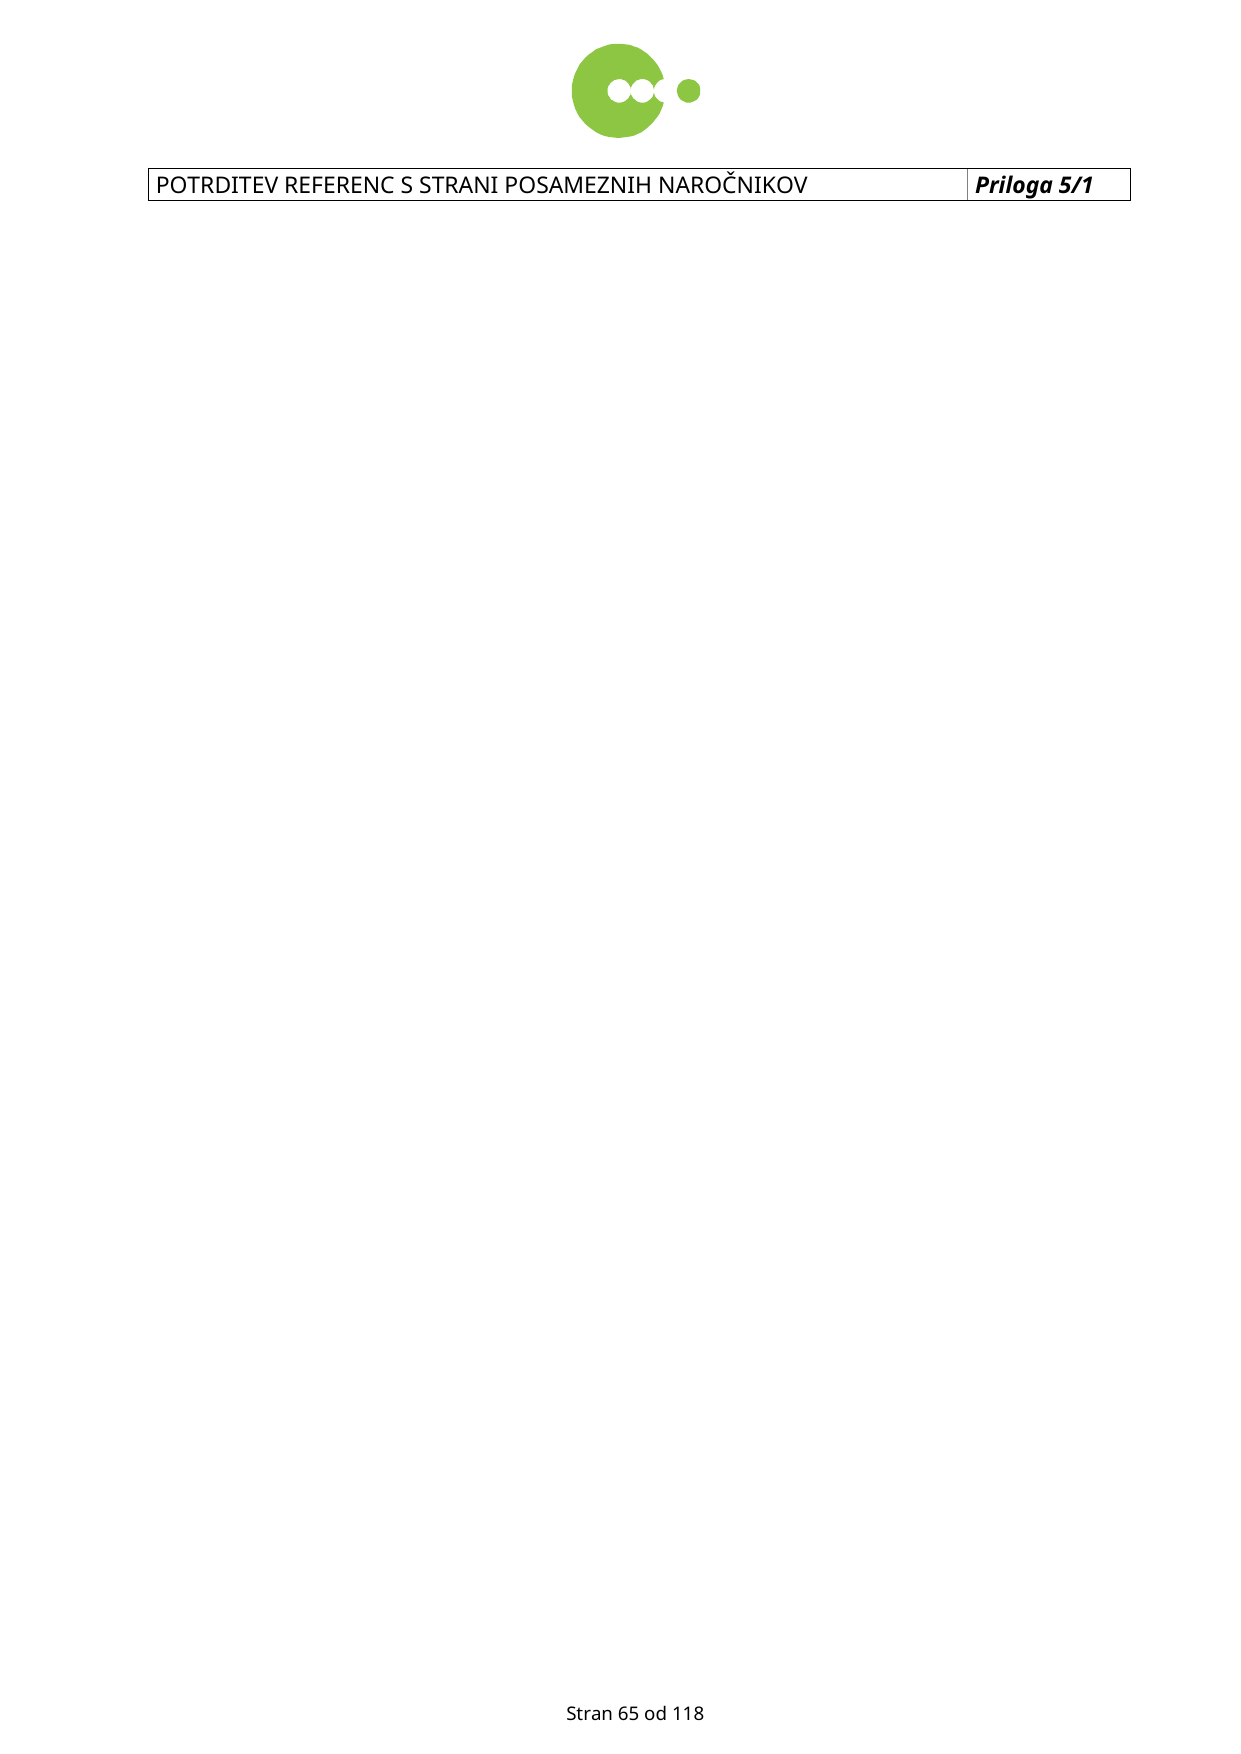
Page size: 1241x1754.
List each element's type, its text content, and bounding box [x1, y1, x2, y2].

table_header POTRDITEV REFERENC S STRANI POSAMEZNIH NAROČNIKOV [149, 169, 967, 200]
table_header Priloga 5/1 [968, 169, 1130, 200]
